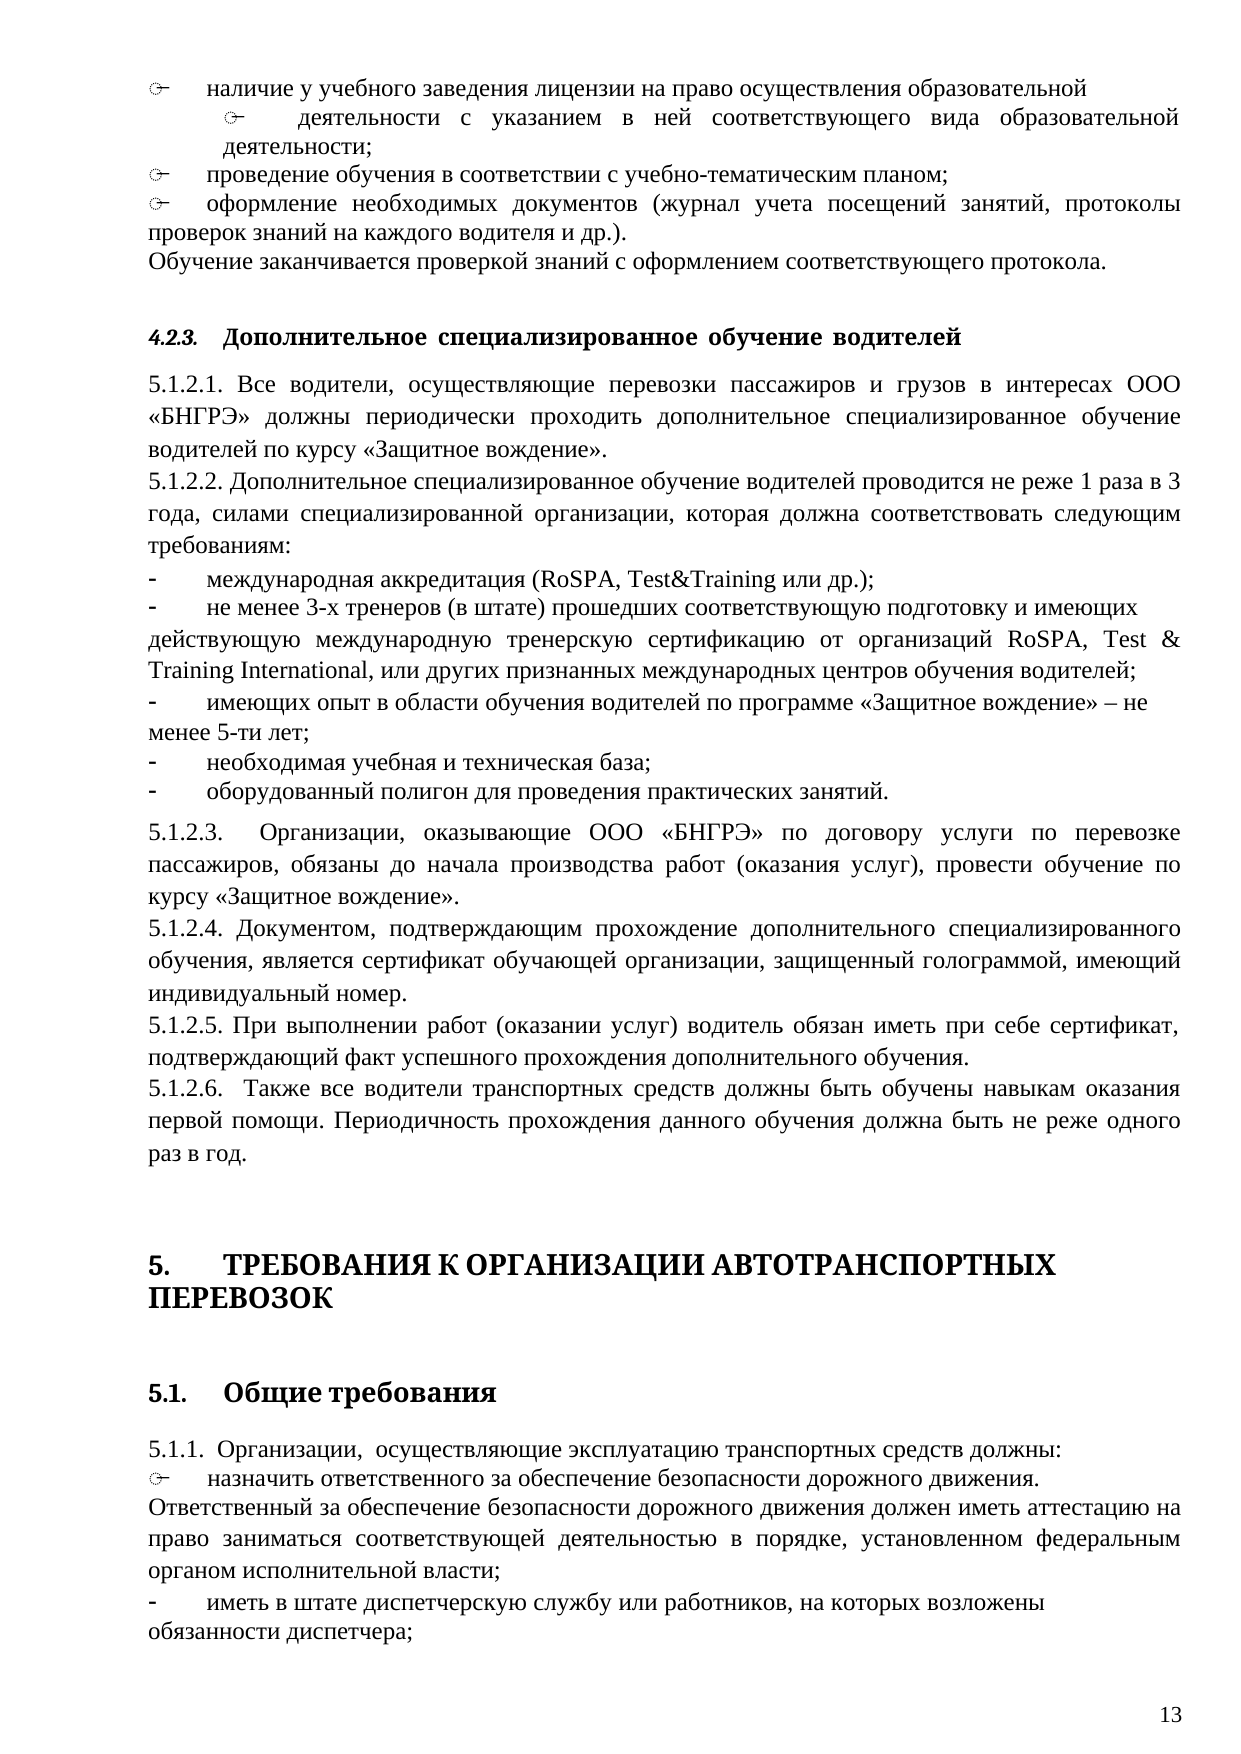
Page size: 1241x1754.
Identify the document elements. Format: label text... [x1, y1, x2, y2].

text действующую международную тренерскую сертификацию от организаций RoSPA, Test & Training International, или других признанных международных центров обучения водителей; [148, 624, 1182, 684]
list не менее 3-х тренеров (в штате) прошедших соответствующую подготовку и имеющих [148, 592, 1182, 621]
list деятельности с указанием в ней соответствующего вида образовательной деятельности; [223, 102, 1180, 159]
text 5.1.2.2. Дополнительное специализированное обучение водителей проводится не реже 1 раза в 3 года, силами специализированной организации, которая должна соответствовать следующим требованиям: [148, 466, 1182, 559]
subtitle 4.2.3. Дополнительное специализированное обучение водителей [148, 325, 1182, 352]
list имеющих опыт в области обучения водителей по программе «Защитное вождение» – не [148, 687, 1182, 716]
list необходимая учебная и техническая база; [148, 747, 1182, 776]
subtitle 5.1. Общие требования [148, 1378, 1182, 1409]
text менее 5-ти лет; [148, 717, 1182, 746]
list Обучение заканчивается проверкой знаний с оформлением соответствующего протокола. [148, 246, 1182, 274]
list международная аккредитация (RoSPA, Test&Training или др.); [148, 564, 1182, 592]
text 5.1.1. Организации, осуществляющие эксплуатацию транспортных средств должны: [148, 1434, 1182, 1463]
text 5.1.2.1. Все водители, осуществляющие перевозки пассажиров и грузов в интересах ООО «БНГРЭ» должны периодически проходить дополнительное специализированное обучение водителей по курсу «Защитное вождение». [148, 369, 1182, 463]
text 5.1.2.4. Документом, подтверждающим прохождение дополнительного специализированного обучения, является сертификат обучающей организации, защищенный голограммой, имеющий индивидуальный номер. [148, 913, 1182, 1007]
list назначить ответственного за обеспечение безопасности дорожного движения. [148, 1463, 1182, 1492]
text 5.1.2.6. Также все водители транспортных средств должны быть обучены навыкам оказания первой помощи. Периодичность прохождения данного обучения должна быть не реже одного раз в год. [148, 1073, 1182, 1167]
subtitle ТРЕБОВАНИЯ К ОРГАНИЗАЦИИ АВТОТРАНСПОРТНЫХ ПЕРЕВОЗОК [148, 1249, 1182, 1316]
text 5.1.2.5. При выполнении работ (оказании услуг) водитель обязан иметь при себе сертификат, подтверждающий факт успешного прохождения дополнительного обучения. [148, 1010, 1180, 1071]
text Ответственный за обеспечение безопасности дорожного движения должен иметь аттестацию на право заниматься соответствующей деятельностью в порядке, установленном федеральным органом исполнительной власти; [148, 1492, 1182, 1584]
list оформление необходимых документов (журнал учета посещений занятий, протоколы проверок знаний на каждого водителя и др.). [148, 188, 1182, 246]
text 5.1.2.3. Организации, оказывающие ООО «БНГРЭ» по договору услуги по перевозке пассажиров, обязаны до начала производства работ (оказания услуг), провести обучение по курсу «Защитное вождение». [148, 817, 1182, 910]
list наличие у учебного заведения лицензии на право осуществления образовательной [148, 73, 1180, 102]
list проведение обучения в соответствии с учебно-тематическим планом; [148, 159, 1182, 188]
list оборудованный полигон для проведения практических занятий. [148, 776, 1182, 804]
list иметь в штате диспетчерскую службу или работников, на которых возложены обязанности диспетчера; [148, 1587, 1182, 1645]
